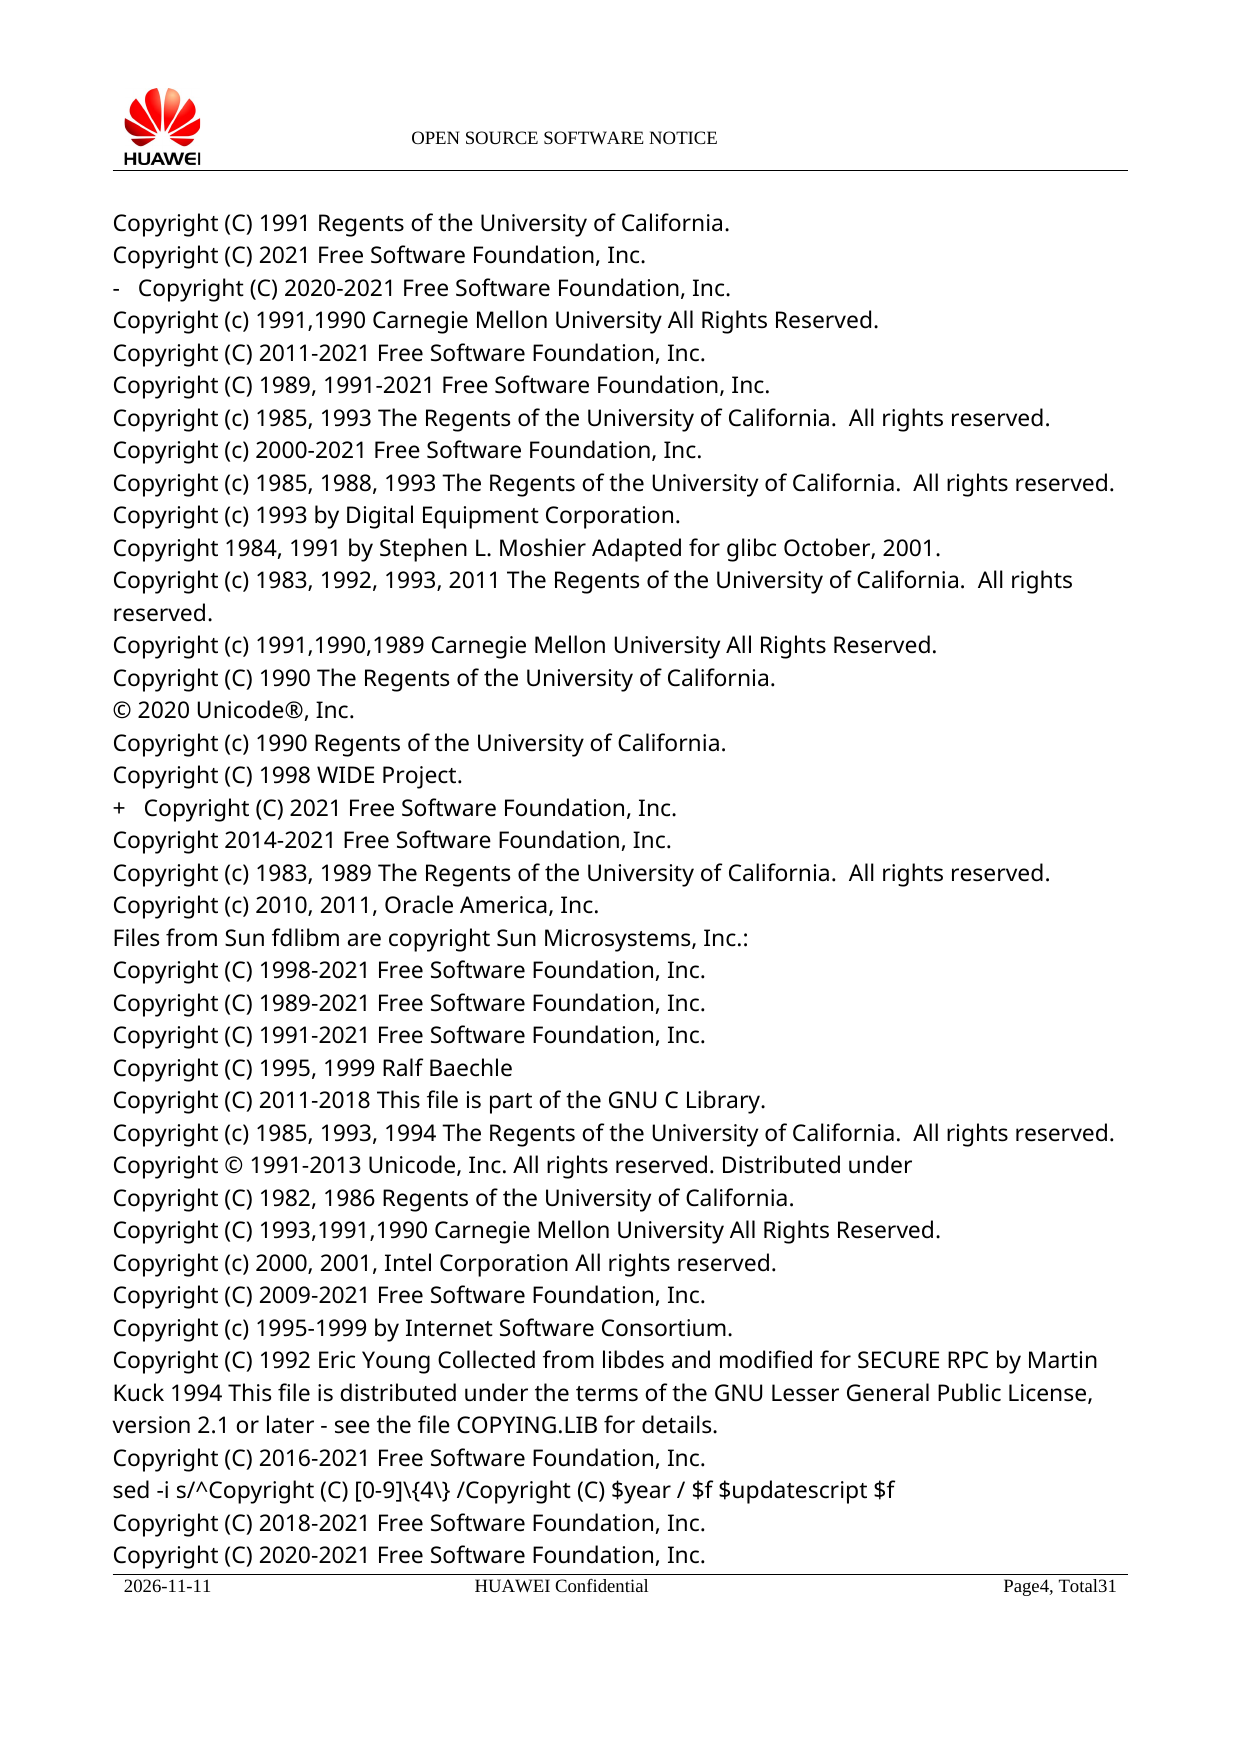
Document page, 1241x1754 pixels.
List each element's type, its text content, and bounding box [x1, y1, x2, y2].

picture [124, 88, 201, 165]
